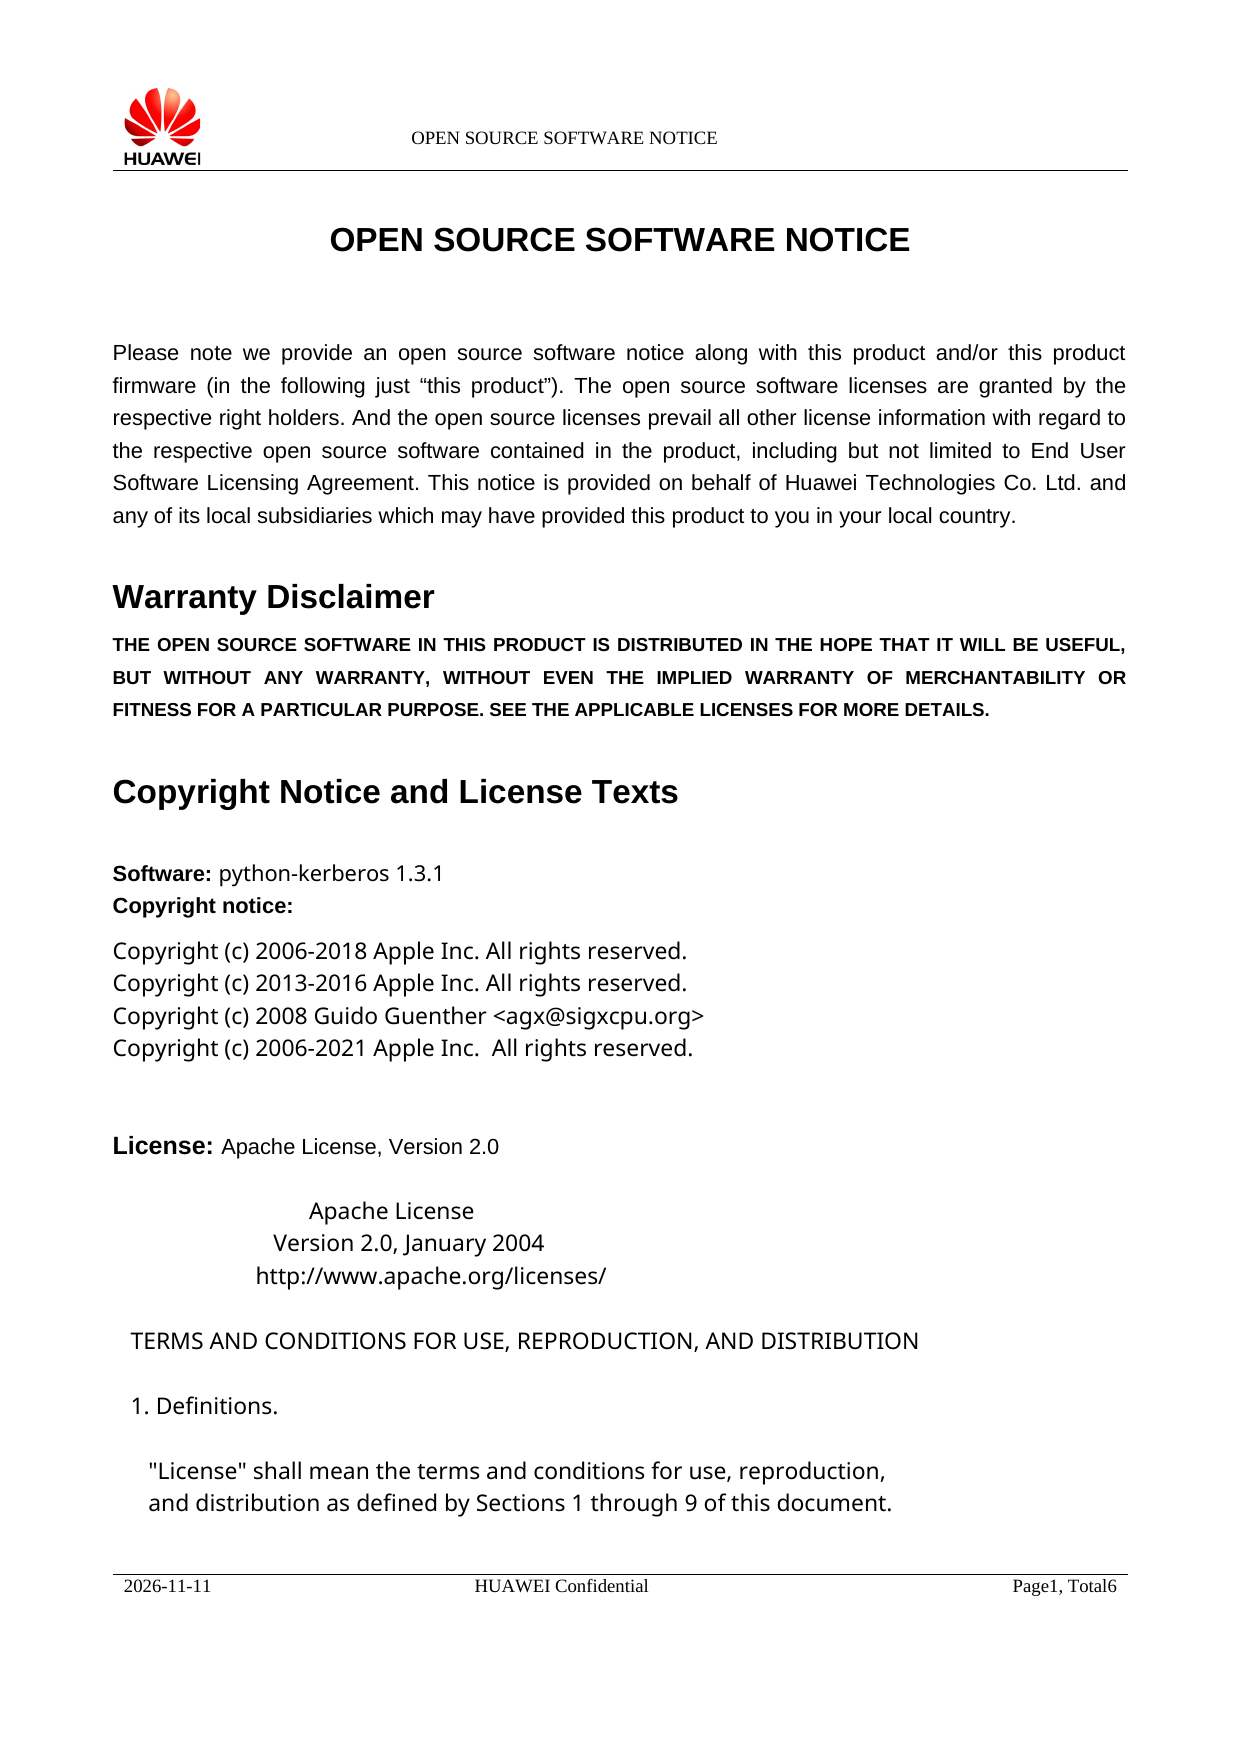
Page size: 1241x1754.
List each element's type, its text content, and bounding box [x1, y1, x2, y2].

text Copyright (c) 2006-2018 Apple Inc. All rights reserved. Copyright (c) 2013-2016 Apple Inc. All rights reserved. Copyright (c) 2008 Guido Guenther <agx@sigxcpu.org> Copyright (c) 2006-2021 Apple Inc. All rights reserved. [112, 934, 1128, 1129]
title Software: python-kerberos 1.3.1 [112, 856, 1128, 889]
text "License" shall mean the terms and conditions for use, reproduction, [112, 1454, 1128, 1486]
text TERMS AND CONDITIONS FOR USE, REPRODUCTION, AND DISTRIBUTION [112, 1324, 1128, 1356]
text Please note we provide an open source software notice along with this product and/or this product firmware (in the following just “this product”). The open source software licenses are granted by the respective right holders. And the open source licenses prevail all other license information with regard to the respective open source software contained in the product, including but not limited to End User Software Licensing Agreement. This notice is provided on behalf of Huawei Technologies Co. Ltd. and any of its local subsidiaries which may have provided this product to you in your local country. [112, 336, 1128, 531]
text OPEN SOURCE SOFTWARE NOTICE [112, 206, 1128, 271]
text and distribution as defined by Sections 1 through 9 of this document. [112, 1486, 1128, 1519]
text Warranty Disclaimer [112, 564, 1128, 629]
text Copyright notice: [112, 889, 1128, 921]
text Version 2.0, January 2004 [112, 1226, 1128, 1259]
text License: Apache License, Version 2.0 [112, 1129, 1128, 1161]
text 1. Definitions. [112, 1389, 1128, 1421]
text The open source software in this product is distributed in the hope that it will be useful, but WITHOUT ANY WARRANTY, without even the implied warranty of MERCHANTABILITY or FITNESS FOR A PARTICULAR PURPOSE. See the applicable licenses for more details. [112, 629, 1128, 726]
text Copyright Notice and License Texts [112, 759, 1128, 824]
text http://www.apache.org/licenses/ [112, 1259, 1128, 1291]
picture [124, 88, 201, 165]
text Apache License [112, 1194, 1128, 1226]
